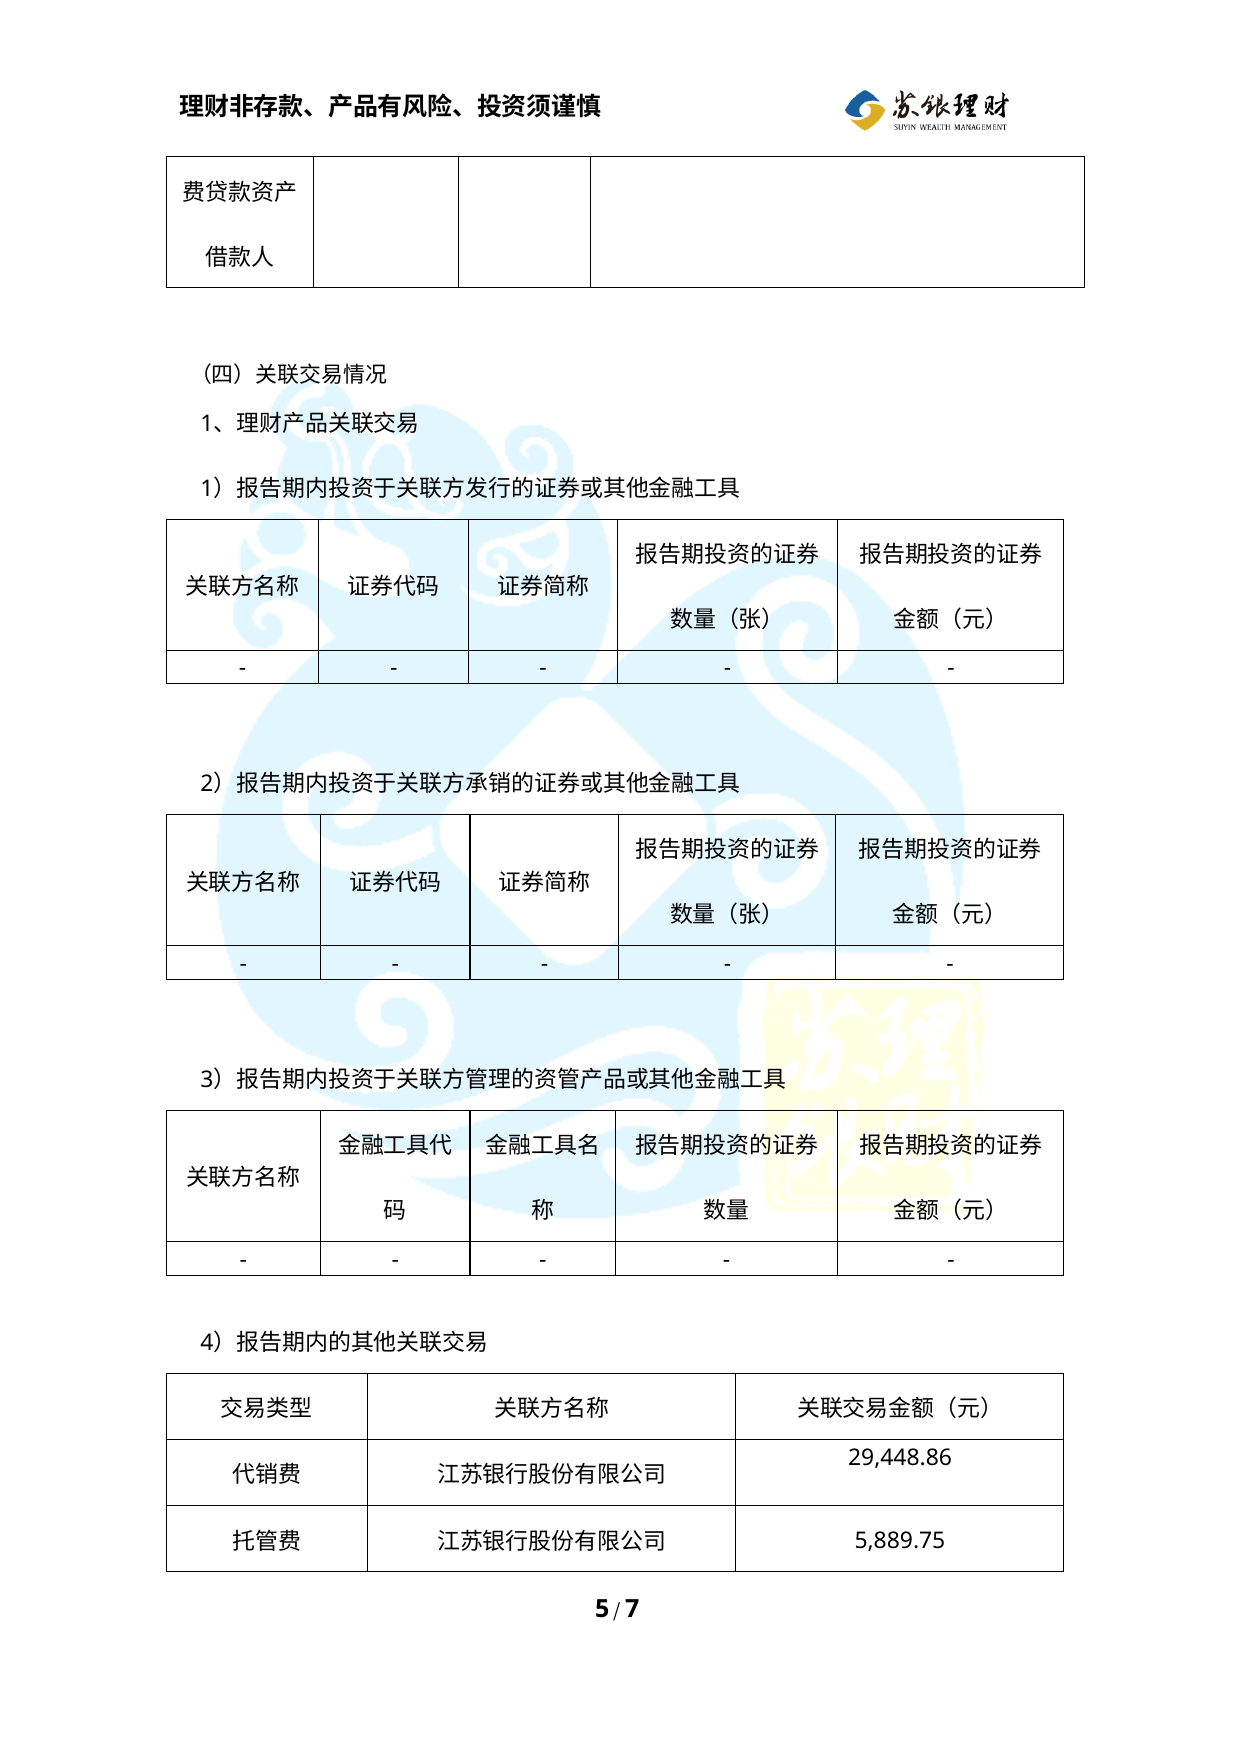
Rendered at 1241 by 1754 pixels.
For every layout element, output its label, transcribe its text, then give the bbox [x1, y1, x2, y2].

table_cell - [471, 1242, 615, 1274]
table_cell - [167, 651, 318, 683]
table_cell 29,448.86 [736, 1440, 1063, 1505]
text 1、理财产品关联交易 [177, 389, 1053, 454]
table_header 报告期投资的证券数量（张） [618, 520, 837, 650]
table_cell - [319, 651, 468, 683]
table_cell - [619, 946, 835, 979]
subtitle 关联交易情况 [190, 356, 1053, 389]
table_header 关联方名称 [167, 1111, 320, 1241]
table_cell 蚂蚁个人消费贷款资产借款人 [167, 157, 313, 287]
table_cell - [469, 651, 617, 683]
table_cell - [459, 157, 590, 287]
table_cell - [167, 946, 320, 979]
table_cell 5,889.75 [736, 1506, 1063, 1571]
text 1）报告期内投资于关联方发行的证券或其他金融工具 [177, 454, 1053, 519]
table_header 交易类型 [167, 1374, 367, 1439]
text 2）报告期内投资于关联方承销的证券或其他金融工具 [177, 749, 1053, 814]
table_cell - [471, 946, 618, 979]
table_cell - [616, 1242, 837, 1274]
table_header 关联交易金额（元） [736, 1374, 1063, 1439]
table_header 证券简称 [469, 520, 617, 650]
table_cell - [836, 946, 1063, 979]
table_header 报告期投资的证券数量 [616, 1111, 837, 1241]
table_header 证券简称 [471, 815, 618, 945]
table_cell - [314, 157, 458, 287]
table_header 报告期投资的证券金额（元） [838, 1111, 1063, 1241]
table_header 关联方名称 [167, 815, 320, 945]
table_header 关联方名称 [368, 1374, 735, 1439]
table_header 关联方名称 [167, 520, 318, 650]
table_cell - [838, 1242, 1063, 1274]
table_header 报告期投资的证券金额（元） [838, 520, 1063, 650]
table_cell 江苏银行股份有限公司 [368, 1440, 735, 1505]
table_header 报告期投资的证券数量（张） [619, 815, 835, 945]
picture [820, 72, 1039, 143]
table_cell - [838, 651, 1063, 683]
table_cell 江苏银行股份有限公司 [368, 1506, 735, 1571]
table_cell 代销费 [167, 1440, 367, 1505]
table_cell - [618, 651, 837, 683]
table_header 金融工具代码 [321, 1111, 469, 1241]
table_cell 托管费 [167, 1506, 367, 1571]
table_header 证券代码 [319, 520, 468, 650]
table_cell - [321, 1242, 469, 1274]
list 报告期内的其他关联交易 [177, 1308, 1053, 1373]
table_cell - [591, 157, 1084, 287]
list 报告期内投资于关联方管理的资管产品或其他金融工具 [177, 1045, 1053, 1110]
table_cell - [167, 1242, 320, 1274]
table_header 金融工具名称 [471, 1111, 615, 1241]
table_header 报告期投资的证券金额（元） [836, 815, 1063, 945]
table_header 证券代码 [321, 815, 469, 945]
table_cell - [321, 946, 469, 979]
